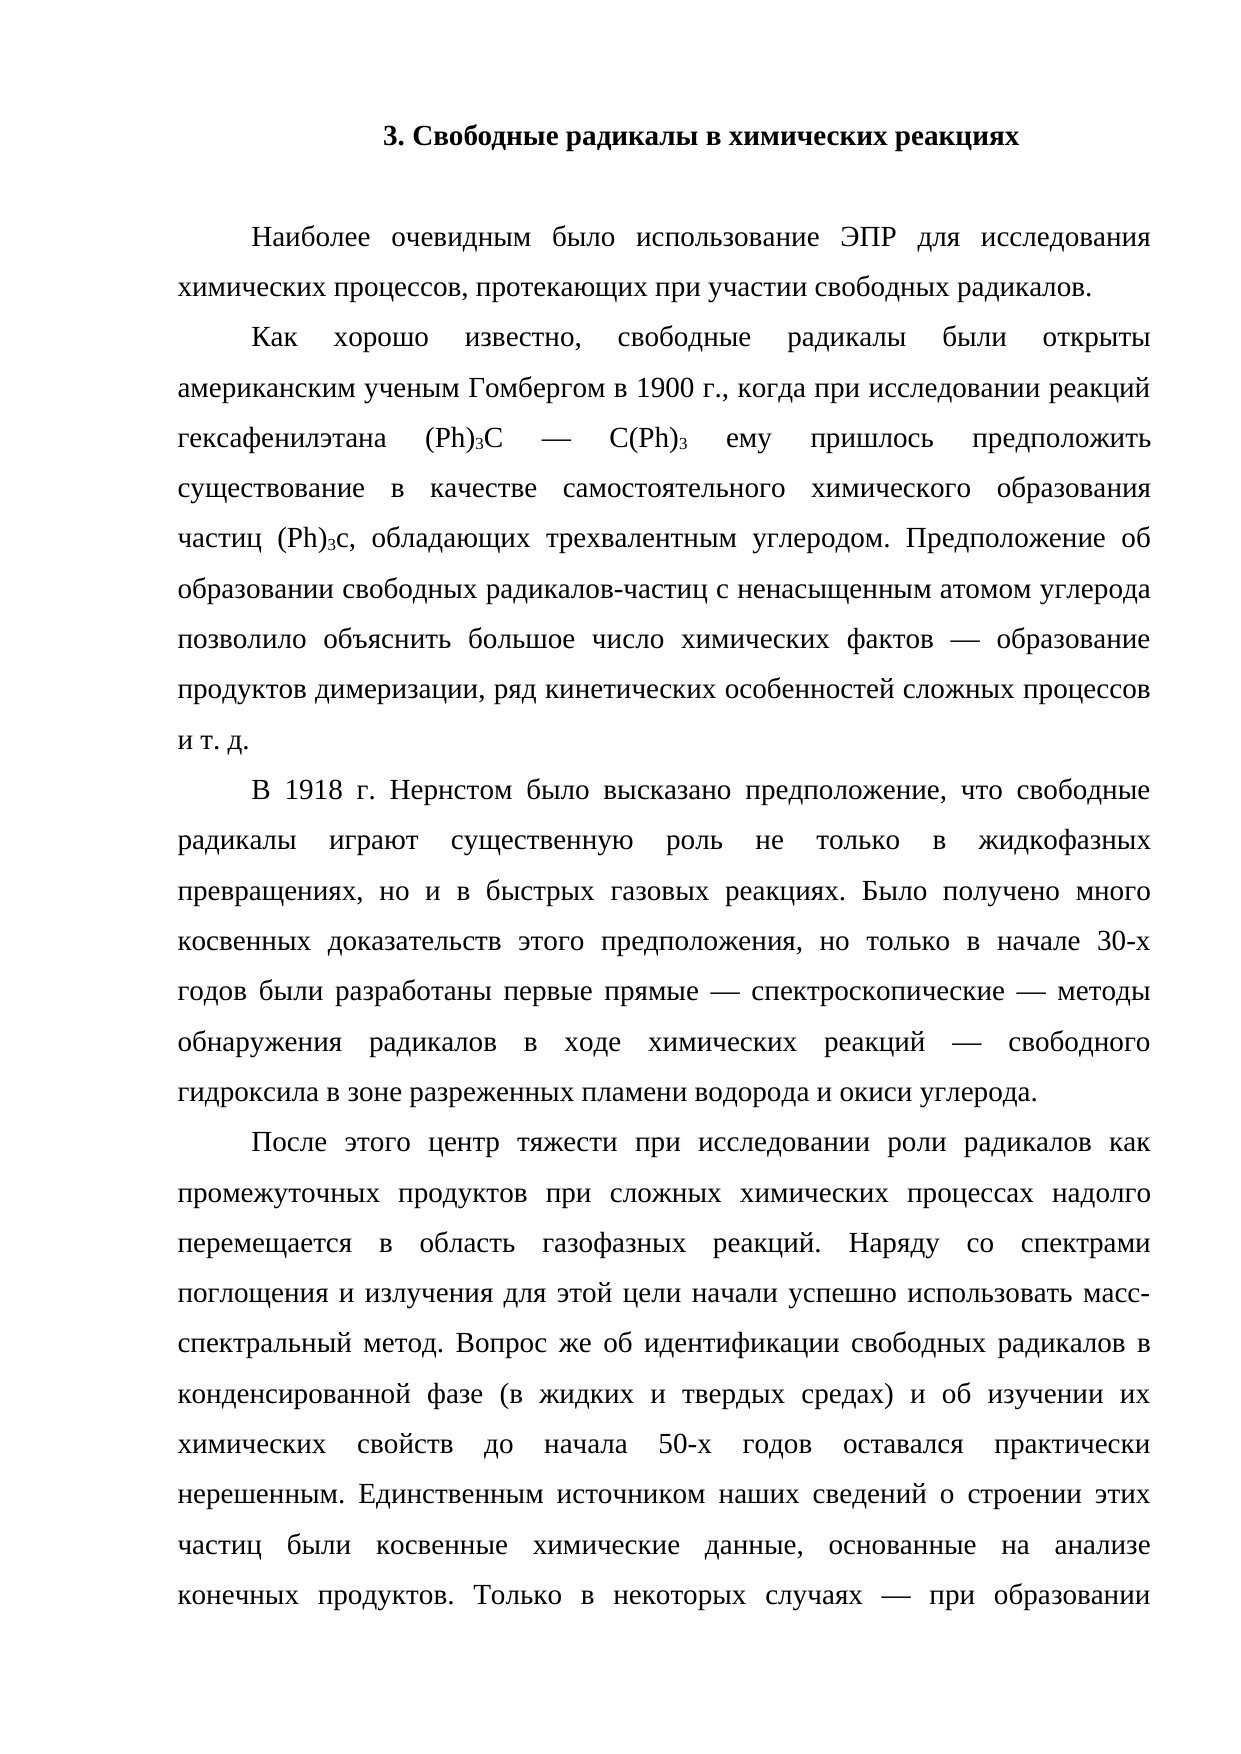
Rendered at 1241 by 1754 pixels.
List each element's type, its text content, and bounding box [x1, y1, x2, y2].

text Наиболее очевидным было использование ЭПР для исследования химических процессов, протекающих при участии свободных радикалов. [177, 219, 1152, 303]
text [177, 1124, 1152, 1611]
text В 1918 г. Нернстом было высказано предположение, что свободные радикалы играют существенную роль не только в жидкофазных превращениях, но и в быстрых газовых реакциях. Было получено много косвенных доказательств этого предположения, но только в начале 30-х годов были разработаны первые прямые — спектроскопические — методы обнаружения радикалов в ходе химических реакций — свободного гидроксила в зоне разреженных пламени водорода и окиси углерода. [177, 772, 1152, 1108]
text Как хорошо известно, свободные радикалы были открыты американским ученым Гомбергом в 1900 г., когда при исследовании реакций гексафенилэтана (Ph)3C — C(Ph)3 ему пришлось предположить существование в качестве самостоятельного химического образования частиц (Ph)3c, обладающих трехвалентным углеродом. Предположение об образовании свободных радикалов-частиц с ненасыщенным атомом углерода позволило объяснить большое число химических фактов — образование продуктов димеризации, ряд кинетических особенностей сложных процессов и т. д. [177, 319, 1152, 755]
subtitle 3. Свободные радикалы в химических реакциях [177, 118, 1152, 152]
